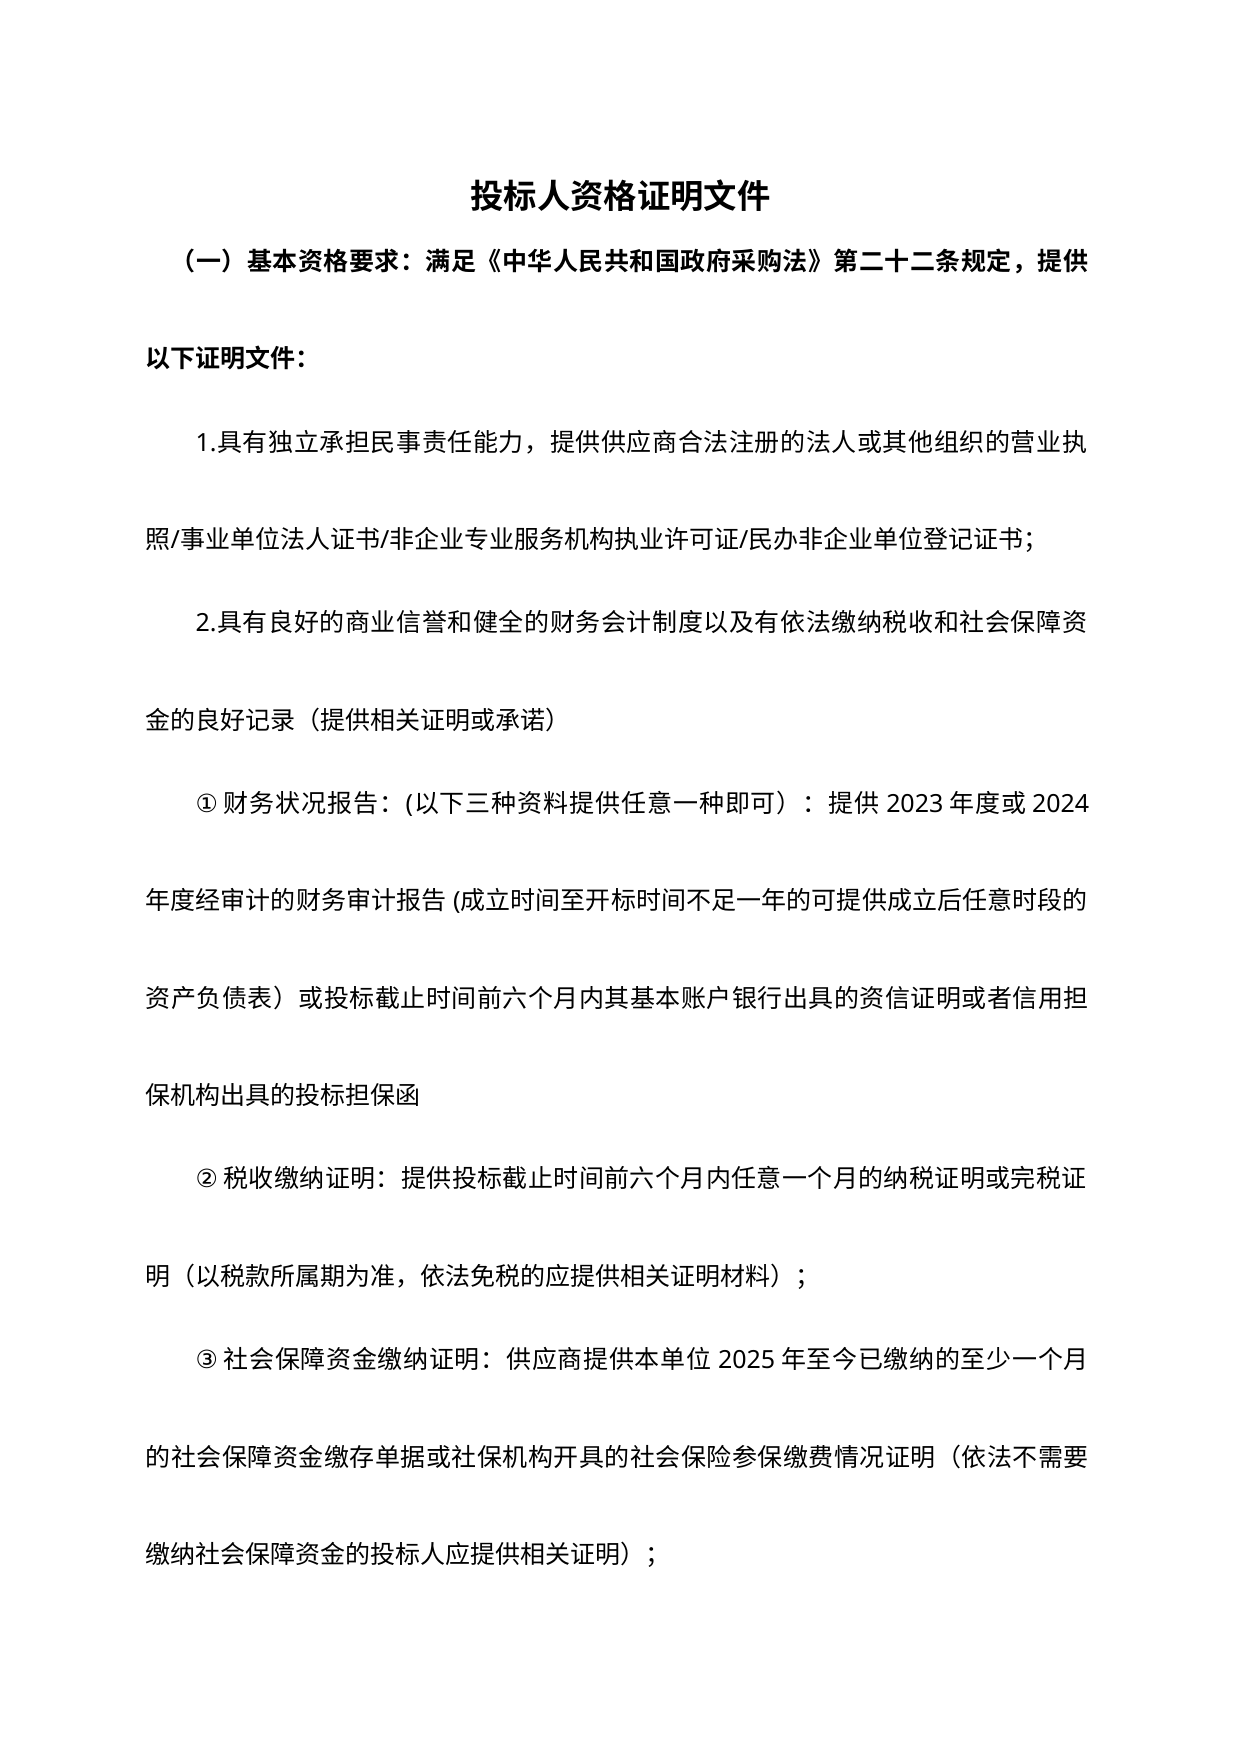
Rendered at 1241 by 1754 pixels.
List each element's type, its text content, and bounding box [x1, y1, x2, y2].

text ②税收缴纳证明：提供投标截止时间前六个月内任意一个月的纳税证明或完税证明（以税款所属期为准，依法免税的应提供相关证明材料）； [145, 1144, 1089, 1307]
text （一）基本资格要求：满足《中华人民共和国政府采购法》第二十二条规定，提供以下证明文件： [145, 227, 1089, 389]
text ①财务状况报告：(以下三种资料提供任意一种即可）：提供2023年度或2024年度经审计的财务审计报告 (成立时间至开标时间不足一年的可提供成立后任意时段的资产负债表）或投标截止时间前六个月内其基本账户银行出具的资信证明或者信用担保机构出具的投标担保函 [145, 769, 1089, 1126]
text 2.具有良好的商业信誉和健全的财务会计制度以及有依法缴纳税收和社会保障资金的良好记录（提供相关证明或承诺） [145, 588, 1089, 751]
text ③社会保障资金缴纳证明：供应商提供本单位2025年至今已缴纳的至少一个月的社会保障资金缴存单据或社保机构开具的社会保险参保缴费情况证明（依法不需要缴纳社会保障资金的投标人应提供相关证明）； [145, 1325, 1089, 1585]
text 投标人资格证明文件 [148, 162, 1093, 227]
text 1.具有独立承担民事责任能力，提供供应商合法注册的法人或其他组织的营业执照/事业单位法人证书/非企业专业服务机构执业许可证/民办非企业单位登记证书； [145, 408, 1089, 570]
